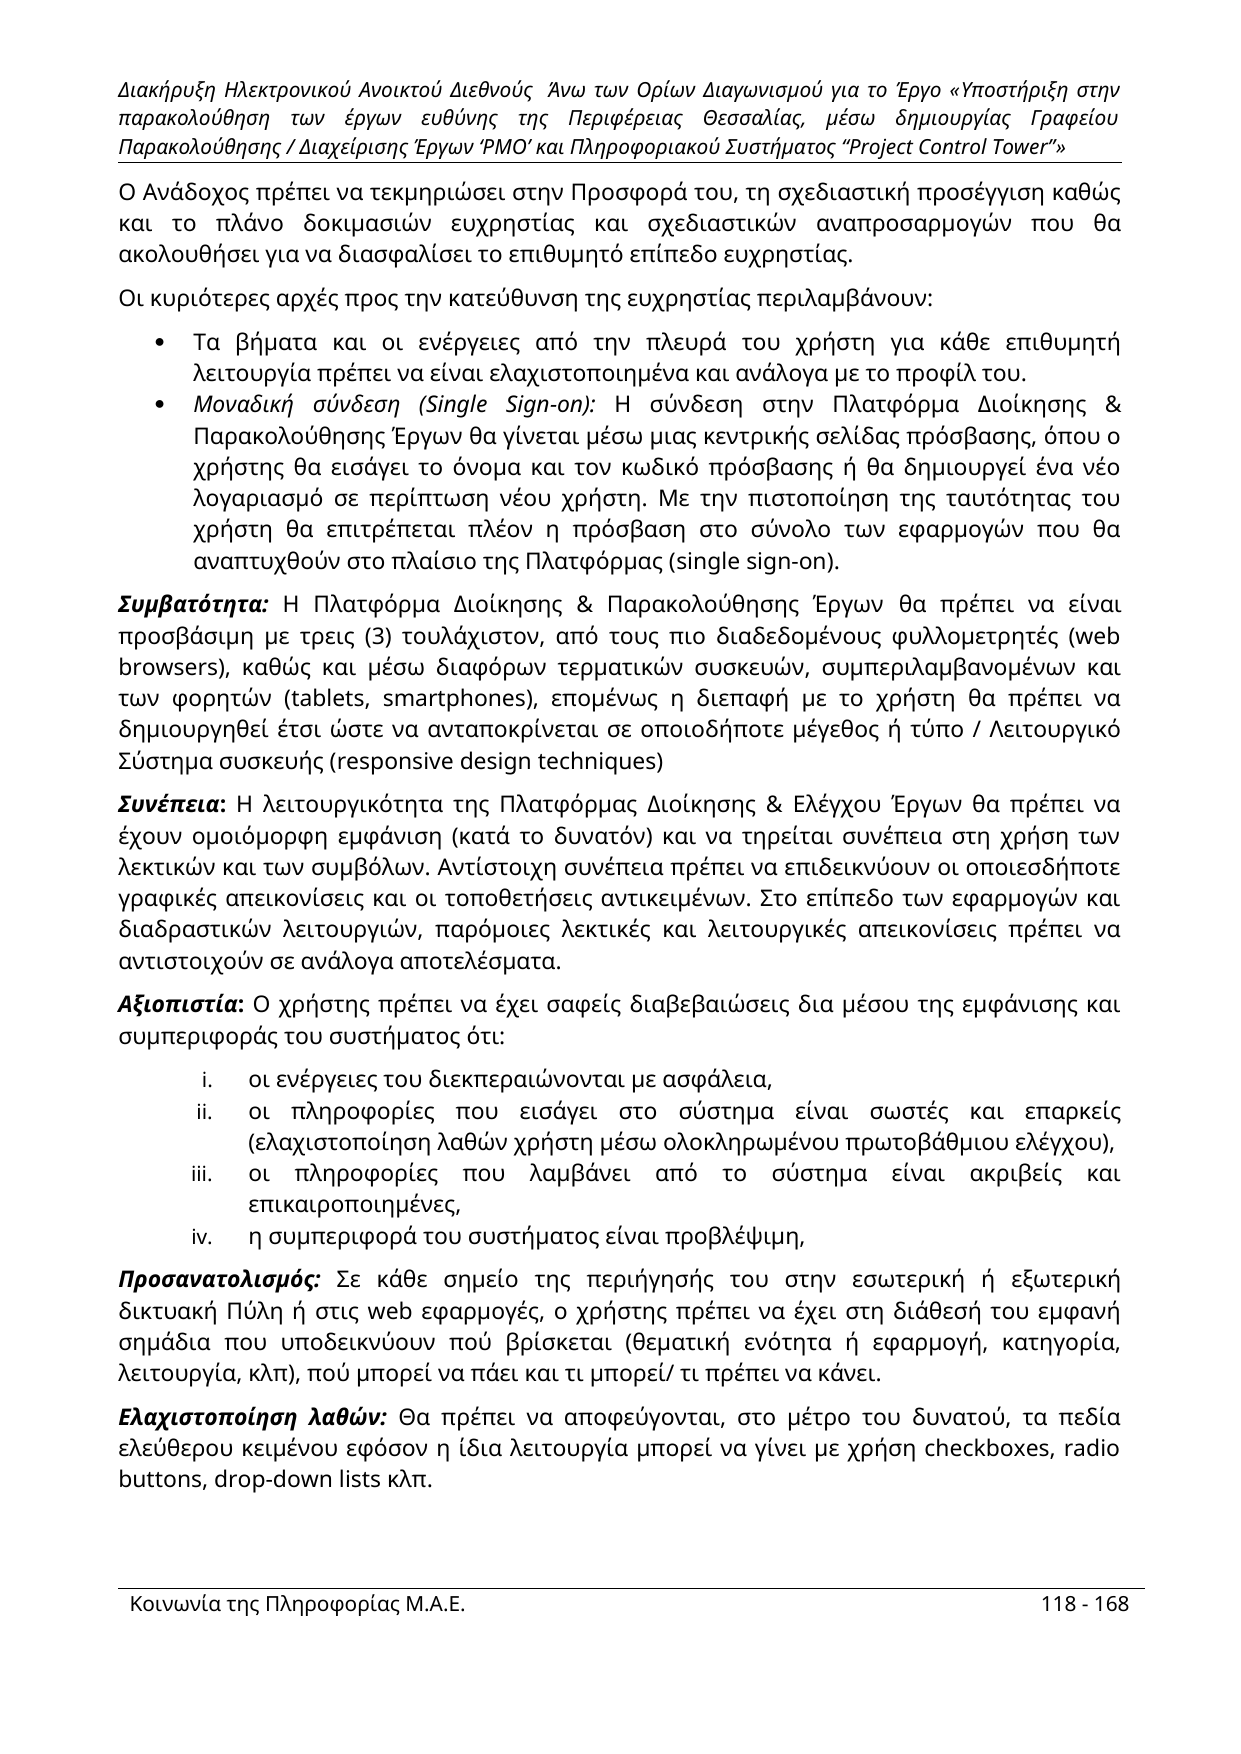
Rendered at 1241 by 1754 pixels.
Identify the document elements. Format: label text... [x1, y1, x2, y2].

text Ο Ανάδοχος πρέπει να τεκμηριώσει στην Προσφορά του, τη σχεδιαστική προσέγγιση καθώς και το πλάνο δοκιμασιών ευχρηστίας και σχεδιαστικών αναπροσαρμογών που θα ακολουθήσει για να διασφαλίσει το επιθυμητό επίπεδο ευχρηστίας. [118, 176, 1122, 270]
text Οι κυριότερες αρχές προς την κατεύθυνση της ευχρηστίας περιλαμβάνουν: [118, 282, 1122, 313]
list η συμπεριφορά του συστήματος είναι προβλέψιμη, [213, 1220, 1122, 1251]
text Συνέπεια: Η λειτουργικότητα της Πλατφόρμας Διοίκησης & Ελέγχου Έργων θα πρέπει να έχουν ομοιόμορφη εμφάνιση (κατά το δυνατόν) και να τηρείται συνέπεια στη χρήση των λεκτικών και των συμβόλων. Αντίστοιχη συνέπεια πρέπει να επιδεικνύουν οι οποιεσδήποτε γραφικές απεικονίσεις και οι τοποθετήσεις αντικειμένων. Στο επίπεδο των εφαρμογών και διαδραστικών λειτουργιών, παρόμοιες λεκτικές και λειτουργικές απεικονίσεις πρέπει να αντιστοιχούν σε ανάλογα αποτελέσματα. [118, 788, 1122, 976]
text Τα βήματα και οι ενέργειες από την πλευρά του χρήστη για κάθε επιθυμητή λειτουργία πρέπει να είναι ελαχιστοποιημένα και ανάλογα με το προφίλ του. [156, 326, 1122, 388]
text Ελαχιστοποίηση λαθών: Θα πρέπει να αποφεύγονται, στο μέτρο του δυνατού, τα πεδία ελεύθερου κειμένου εφόσον η ίδια λειτουργία μπορεί να γίνει με χρήση checkboxes, radio buttons, drop-down lists κλπ. [118, 1401, 1122, 1495]
text Προσανατολισμός: Σε κάθε σημείο της περιήγησής του στην εσωτερική ή εξωτερική δικτυακή Πύλη ή στις web εφαρμογές, ο χρήστης πρέπει να έχει στη διάθεσή του εμφανή σημάδια που υποδεικνύουν πού βρίσκεται (θεματική ενότητα ή εφαρμογή, κατηγορία, λειτουργία, κλπ), πού μπορεί να πάει και τι μπορεί/ τι πρέπει να κάνει. [118, 1263, 1122, 1388]
list οι ενέργειες του διεκπεραιώνονται με ασφάλεια, [213, 1063, 1122, 1095]
text Αξιοπιστία: Ο χρήστης πρέπει να έχει σαφείς διαβεβαιώσεις δια μέσου της εμφάνισης και συμπεριφοράς του συστήματος ότι: [118, 988, 1122, 1051]
text Συμβατότητα: Η Πλατφόρμα Διοίκησης & Παρακολούθησης Έργων θα πρέπει να είναι προσβάσιμη με τρεις (3) τουλάχιστον, από τους πιο διαδεδομένους φυλλομετρητές (web browsers), καθώς και μέσω διαφόρων τερματικών συσκευών, συμπεριλαμβανομένων και των φορητών (tablets, smartphones), επομένως η διεπαφή με το χρήστη θα πρέπει να δημιουργηθεί έτσι ώστε να ανταποκρίνεται σε οποιοδήποτε μέγεθος ή τύπο / Λειτουργικό Σύστημα συσκευής (responsive design techniques) [118, 588, 1122, 776]
list οι πληροφορίες που λαμβάνει από το σύστημα είναι ακριβείς και επικαιροποιημένες, [213, 1157, 1122, 1220]
list οι πληροφορίες που εισάγει στο σύστημα είναι σωστές και επαρκείς (ελαχιστοποίηση λαθών χρήστη μέσω ολοκληρωμένου πρωτοβάθμιου ελέγχου), [213, 1095, 1122, 1157]
text Μοναδική σύνδεση (Single Sign-on): Η σύνδεση στην Πλατφόρμα Διοίκησης & Παρακολούθησης Έργων θα γίνεται μέσω μιας κεντρικής σελίδας πρόσβασης, όπου ο χρήστης θα εισάγει το όνομα και τον κωδικό πρόσβασης ή θα δημιουργεί ένα νέο λογαριασμό σε περίπτωση νέου χρήστη. Με την πιστοποίηση της ταυτότητας του χρήστη θα επιτρέπεται πλέον η πρόσβαση στο σύνολο των εφαρμογών που θα αναπτυχθούν στο πλαίσιο της Πλατφόρμας (single sign-on). [156, 388, 1122, 576]
